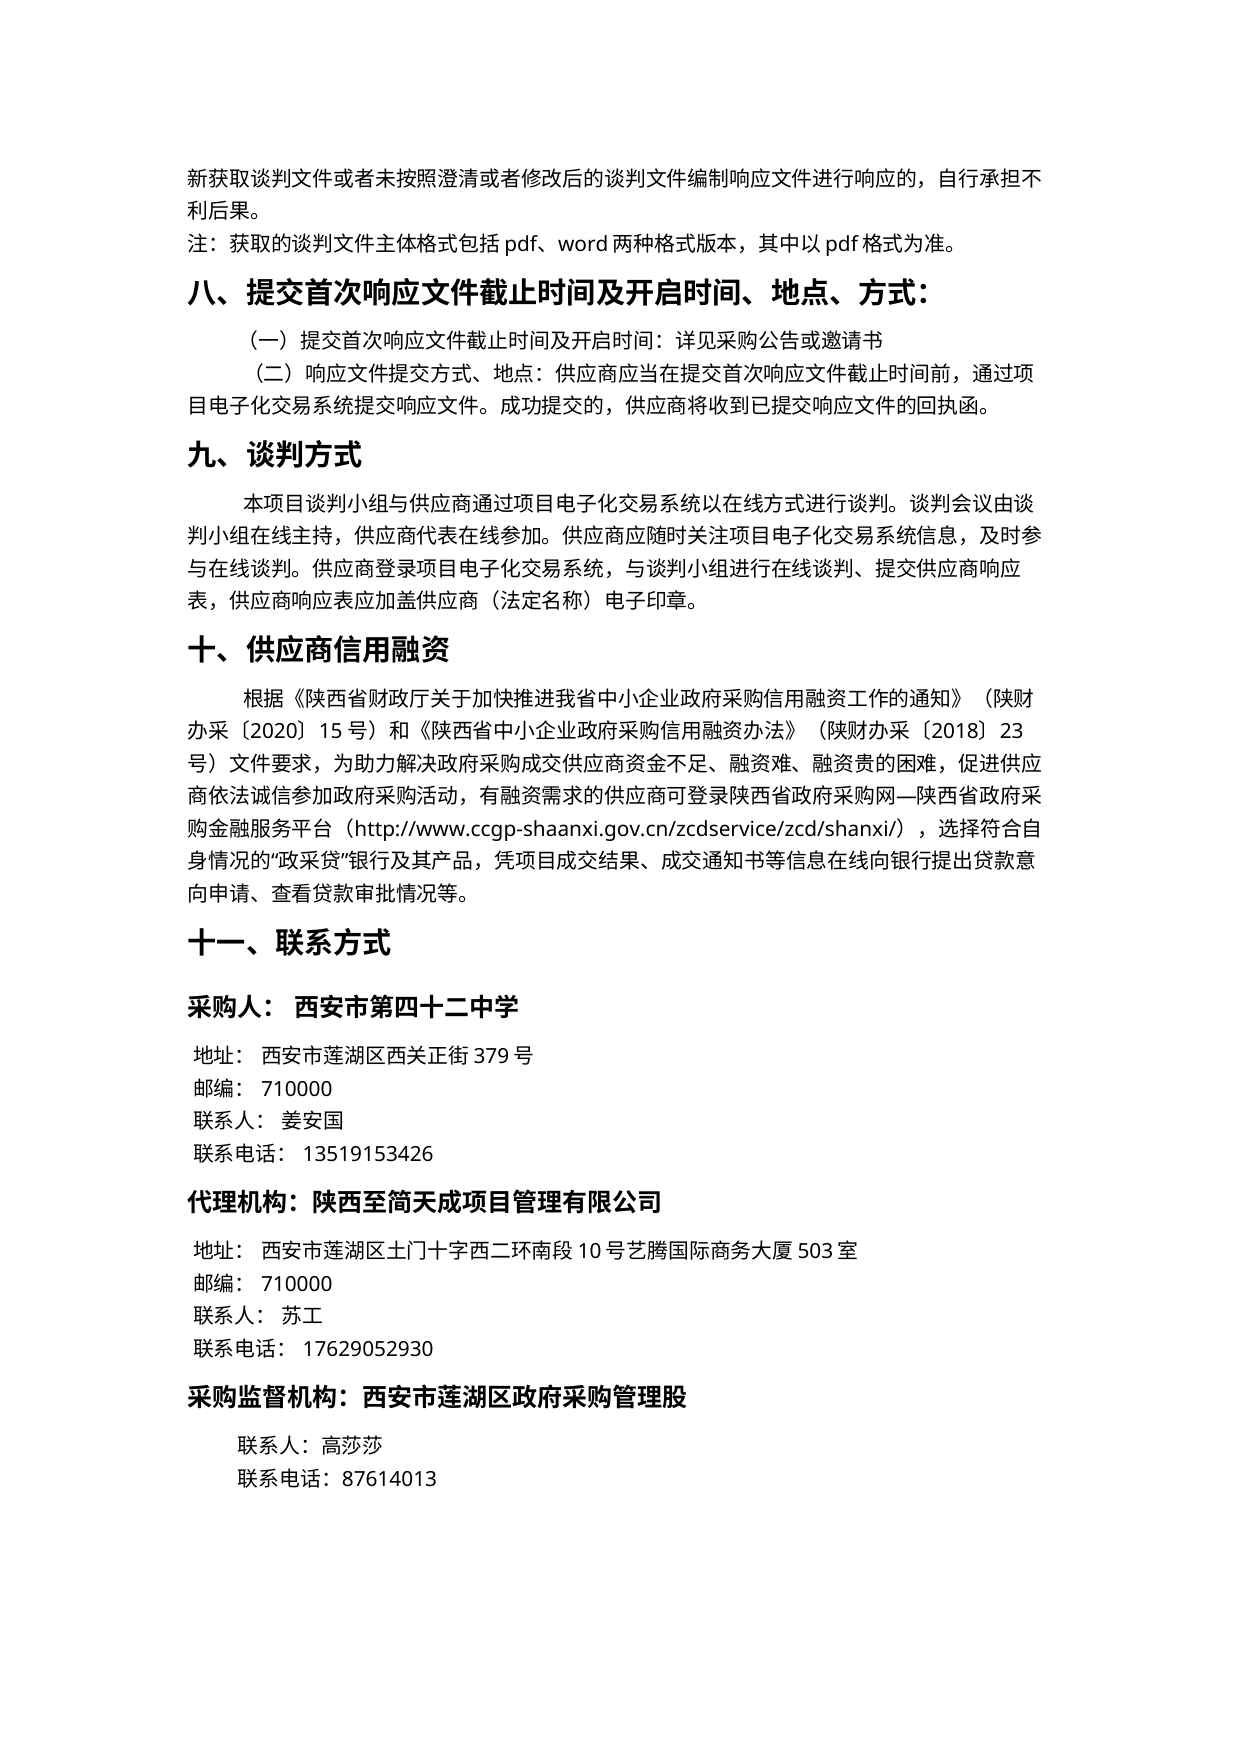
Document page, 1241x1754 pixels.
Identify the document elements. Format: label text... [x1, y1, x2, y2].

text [187, 162, 1053, 227]
text 九、谈判方式 [187, 422, 1053, 487]
text 十、供应商信用融资 [187, 617, 1053, 682]
text 联系人：高莎莎 [187, 1429, 1053, 1462]
text 联系人： 苏工 [187, 1299, 1053, 1332]
text 采购人： 西安市第四十二中学 [187, 974, 1053, 1039]
text （二）响应文件提交方式、地点：供应商应当在提交首次响应文件截止时间前，通过项目电子化交易系统提交响应文件。成功提交的，供应商将收到已提交响应文件的回执函。 [187, 357, 1053, 422]
text 邮编： 710000 [187, 1072, 1053, 1104]
text 注：获取的谈判文件主体格式包括pdf、word两种格式版本，其中以pdf格式为准。 [187, 227, 1053, 259]
text 八、提交首次响应文件截止时间及开启时间、地点、方式： [187, 259, 1053, 324]
text 联系电话：87614013 [187, 1462, 1053, 1494]
text 联系人： 姜安国 [187, 1104, 1053, 1137]
text 十一、联系方式 [187, 909, 1053, 974]
text 本项目谈判小组与供应商通过项目电子化交易系统以在线方式进行谈判。谈判会议由谈判小组在线主持，供应商代表在线参加。供应商应随时关注项目电子化交易系统信息，及时参与在线谈判。供应商登录项目电子化交易系统，与谈判小组进行在线谈判、提交供应商响应表，供应商响应表应加盖供应商（法定名称）电子印章。 [187, 487, 1053, 617]
text 根据《陕西省财政厅关于加快推进我省中小企业政府采购信用融资工作的通知》（陕财办采〔2020〕15 号）和《陕西省中小企业政府采购信用融资办法》（陕财办采〔2018〕23 号）文件要求，为助力解决政府采购成交供应商资金不足、融资难、融资贵的困难，促进供应商依法诚信参加政府采购活动，有融资需求的供应商可登录陕西省政府采购网—陕西省政府采购金融服务平台（http://www.ccgp-shaanxi.gov.cn/zcdservice/zcd/shanxi/），选择符合自身情况的“政采贷”银行及其产品，凭项目成交结果、成交通知书等信息在线向银行提出贷款意向申请、查看贷款审批情况等。 [187, 682, 1053, 909]
text 联系电话： 17629052930 [187, 1332, 1053, 1364]
text 采购监督机构：西安市莲湖区政府采购管理股 [187, 1364, 1053, 1429]
text 联系电话： 13519153426 [187, 1137, 1053, 1169]
text 地址： 西安市莲湖区西关正街379号 [187, 1039, 1053, 1072]
text 邮编： 710000 [187, 1267, 1053, 1299]
text 地址： 西安市莲湖区土门十字西二环南段10号艺腾国际商务大厦503室 [187, 1234, 1053, 1267]
text 代理机构：陕西至简天成项目管理有限公司 [187, 1169, 1053, 1234]
text （一）提交首次响应文件截止时间及开启时间：详见采购公告或邀请书 [187, 324, 1053, 357]
